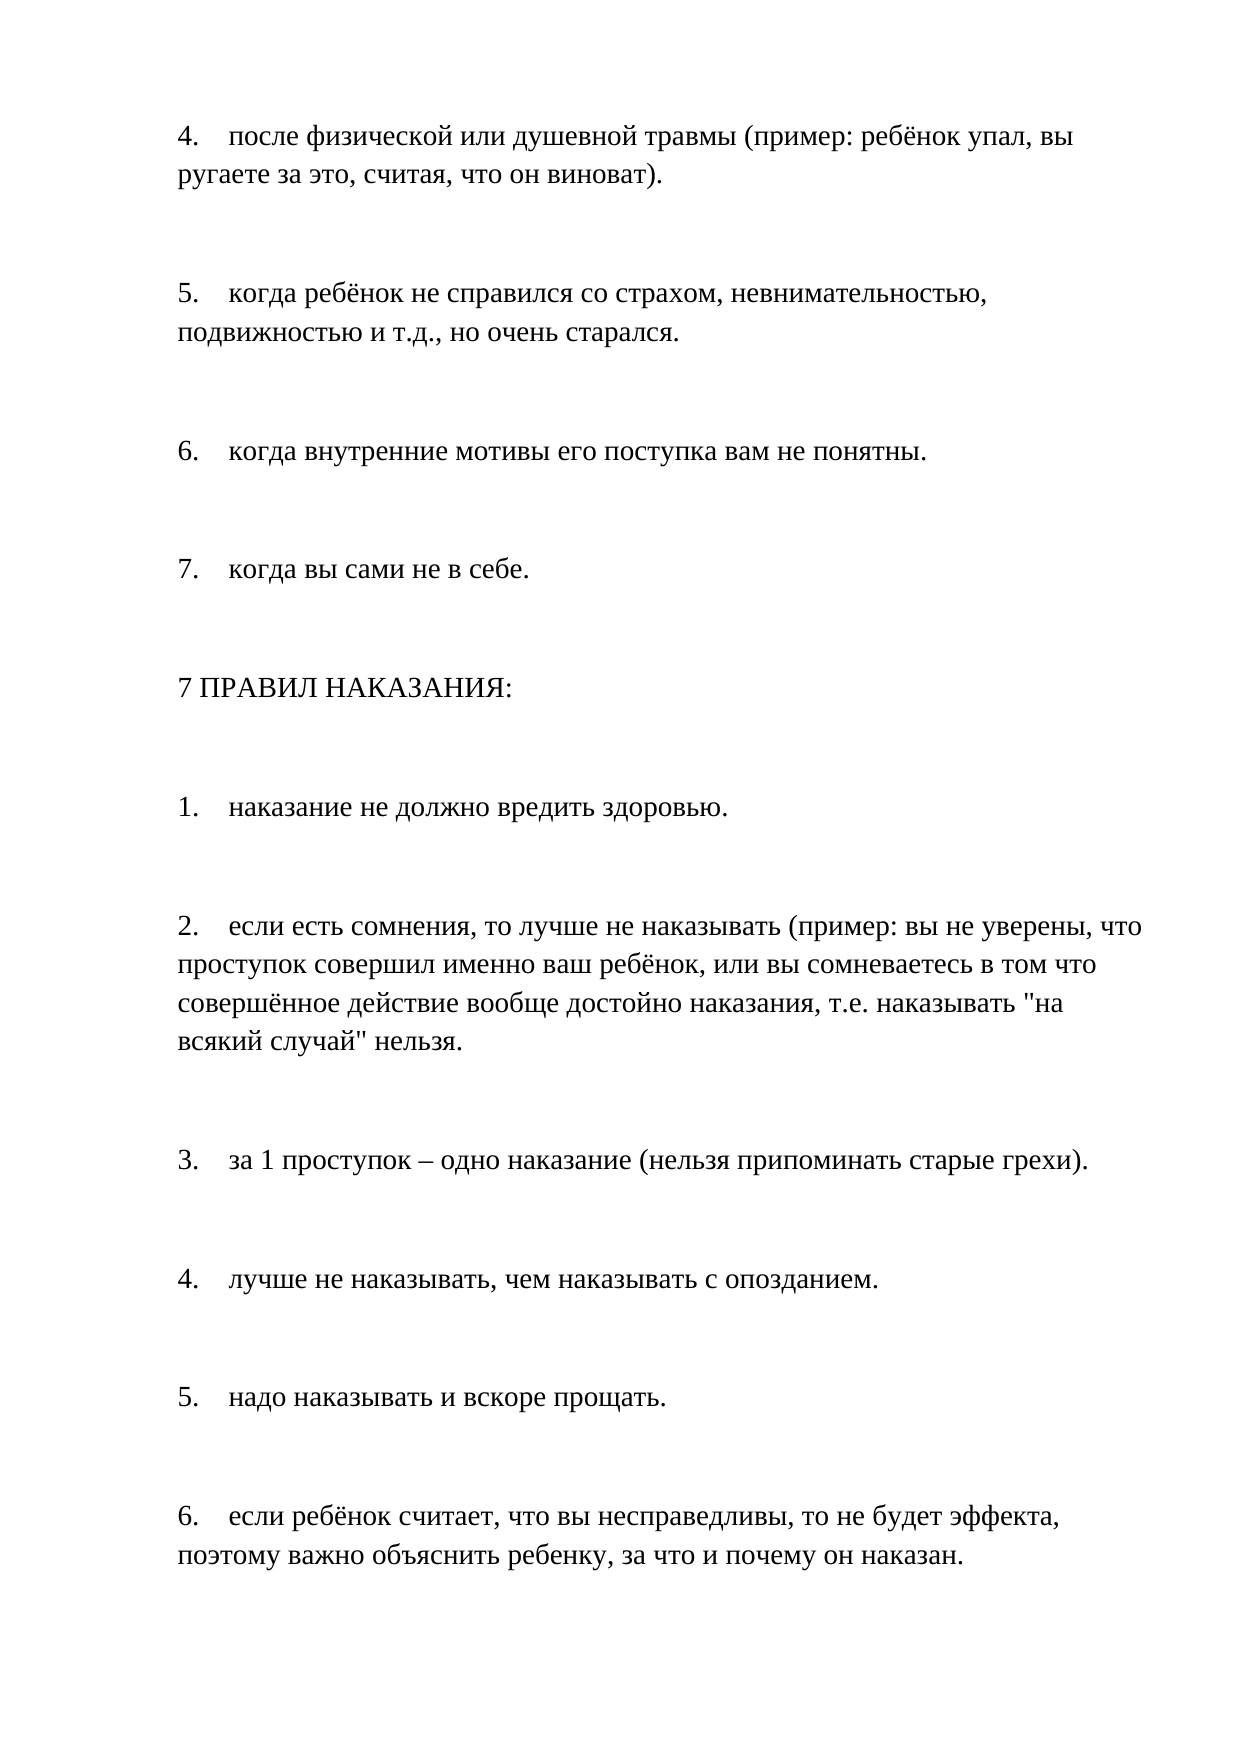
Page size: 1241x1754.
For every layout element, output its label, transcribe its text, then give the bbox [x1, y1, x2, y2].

text 3. за 1 проступок – одно наказание (нельзя припоминать старые грехи). [177, 1142, 1152, 1176]
text 6. если ребёнок считает, что вы несправедливы, то не будет эффекта, поэтому важно объяснить ребенку, за что и почему он наказан. [177, 1498, 1152, 1570]
text 2. если есть сомнения, то лучше не наказывать (пример: вы не уверены, что проступок совершил именно ваш ребёнок, или вы сомневаетесь в том что совершённое действие вообще достойно наказания, т.е. наказывать "на всякий случай" нельзя. [177, 908, 1152, 1057]
text 4. лучше не наказывать, чем наказывать с опозданием. [177, 1261, 1152, 1294]
text 7. когда вы сами не в себе. [177, 551, 1152, 585]
text 6. когда внутренние мотивы его поступка вам не понятны. [177, 433, 1152, 466]
text 4. после физической или душевной травмы (пример: ребёнок упал, вы ругаете за это, считая, что он виноват). [177, 118, 1152, 190]
text 5. когда ребёнок не справился со страхом, невнимательностью, подвижностью и т.д., но очень старался. [177, 275, 1152, 347]
text 1. наказание не должно вредить здоровью. [177, 789, 1152, 822]
text 7 ПРАВИЛ НАКАЗАНИЯ: [177, 670, 1152, 704]
text 5. надо наказывать и вскоре прощать. [177, 1379, 1152, 1413]
